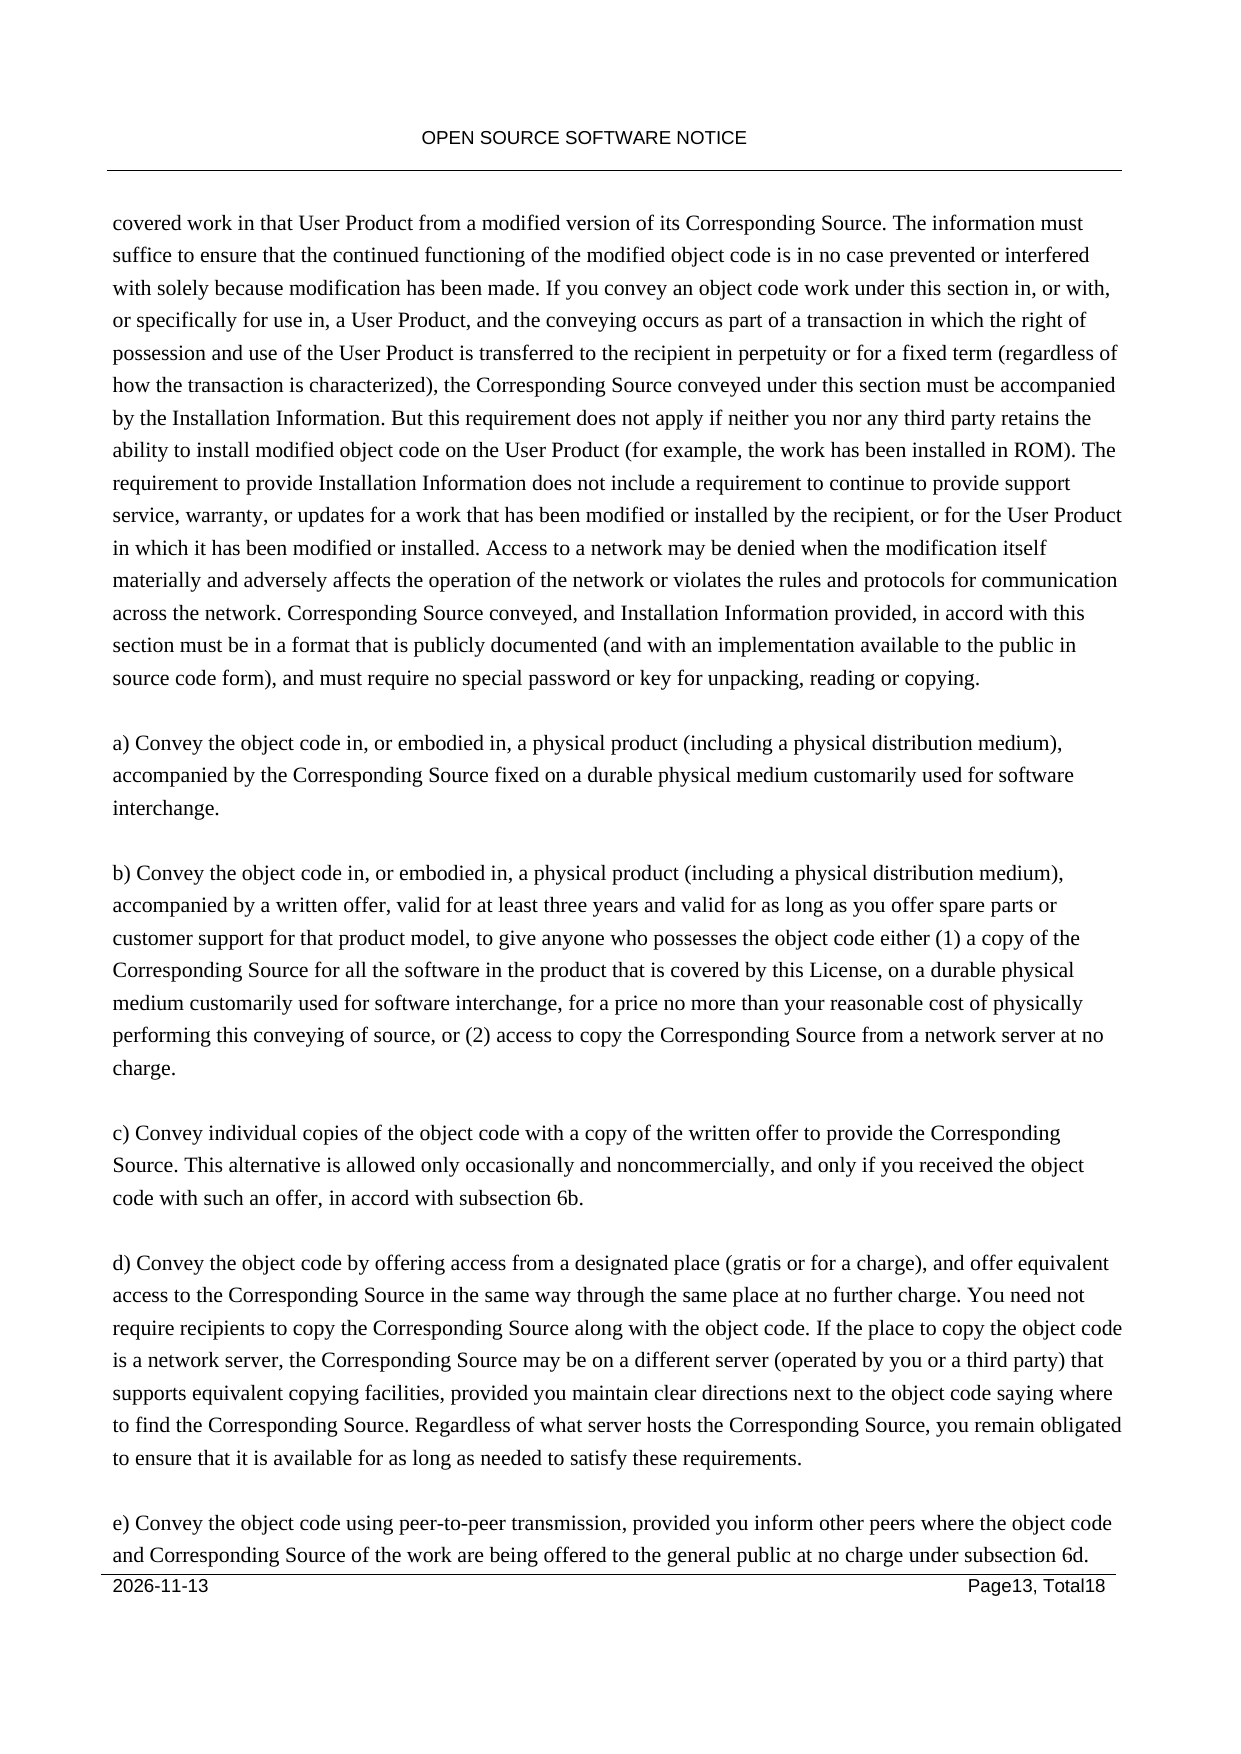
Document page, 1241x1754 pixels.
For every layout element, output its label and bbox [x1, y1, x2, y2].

text [112, 206, 1128, 1571]
